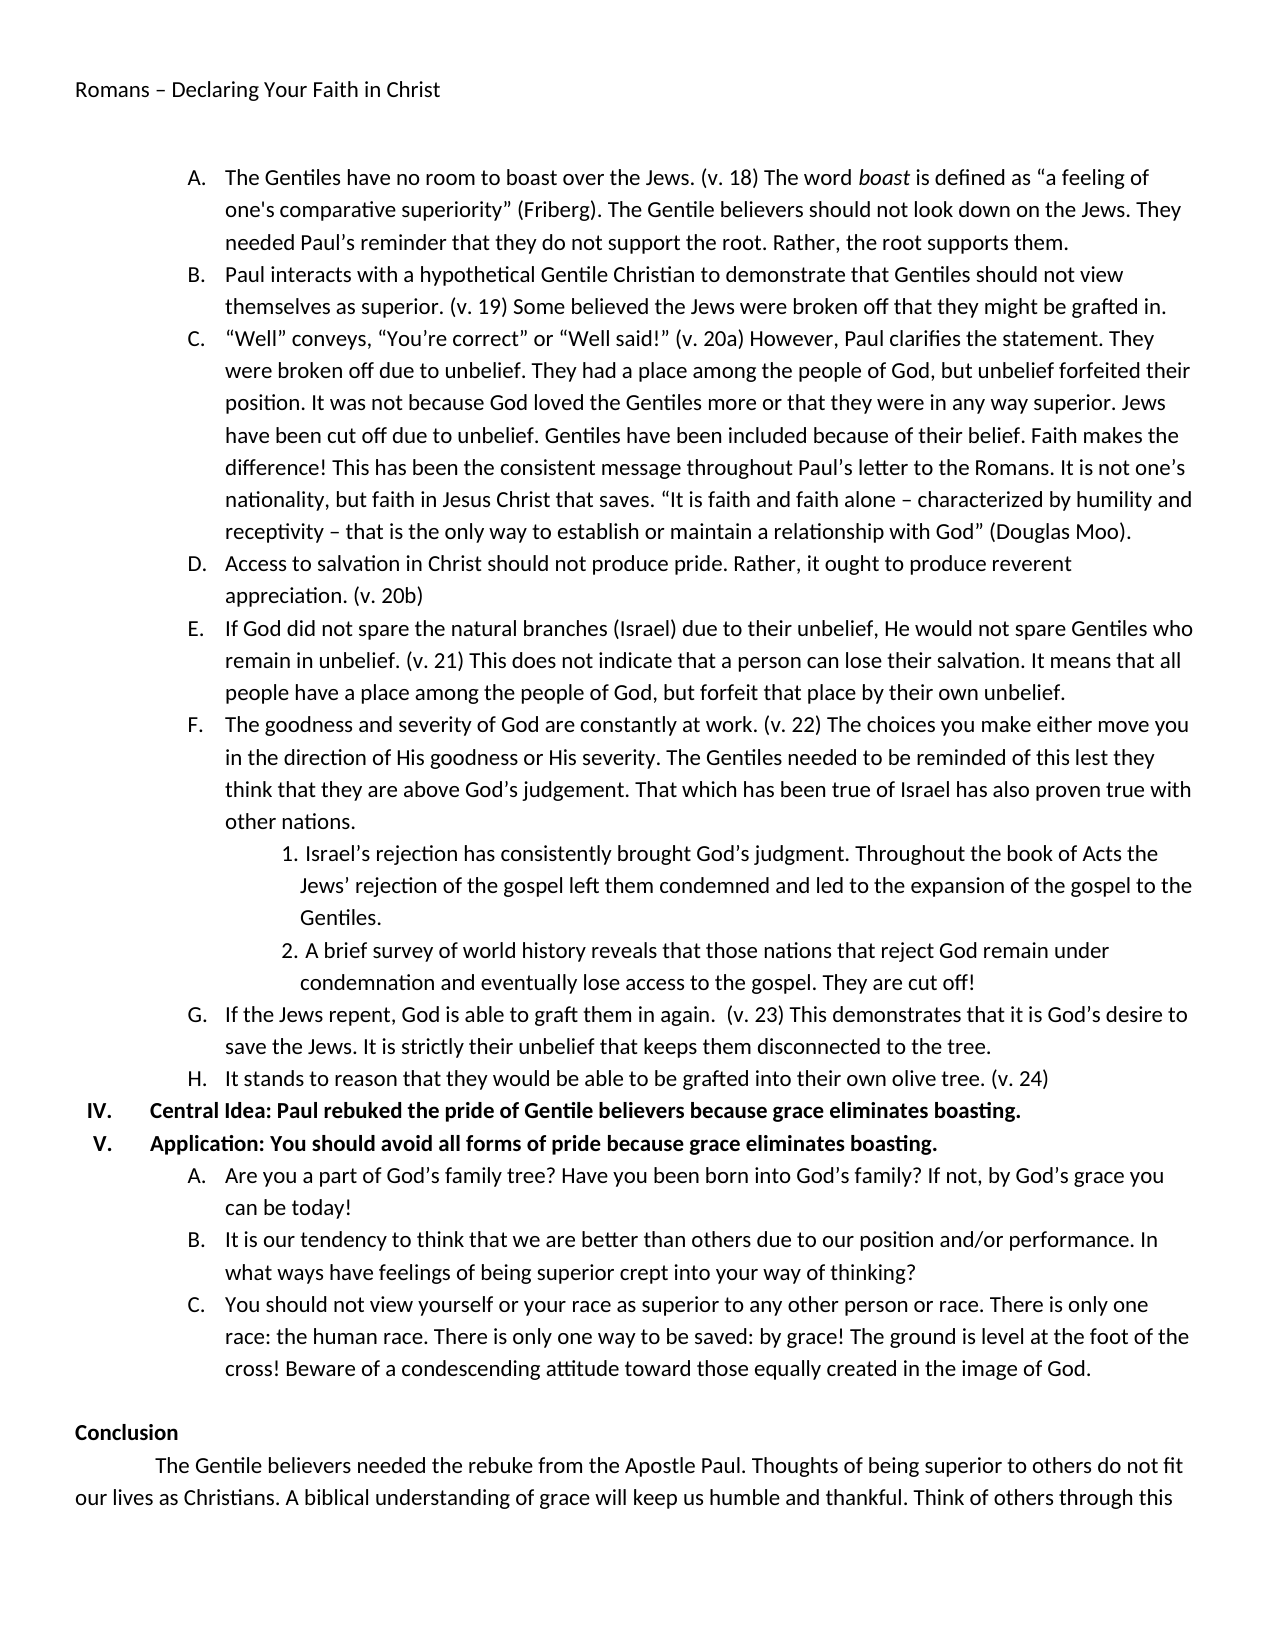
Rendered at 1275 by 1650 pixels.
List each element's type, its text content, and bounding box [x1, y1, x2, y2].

list The goodness and severity of God are constantly at work. (v. 22) The choices you make either move you in the direction of His goodness or His severity. The Gentiles needed to be reminded of this lest they think that they are above God’s judgement. That which has been true of Israel has also proven true with other nations. [187, 710, 1200, 835]
list The Gentiles have no room to boast over the Jews. (v. 18) The word boast is defined as “a feeling of one's comparative superiority” (Friberg). The Gentile believers should not look down on the Jews. They needed Paul’s reminder that they do not support the root. Rather, the root supports them. [187, 163, 1200, 256]
list It stands to reason that they would be able to be grafted into their own olive tree. (v. 24) [187, 1064, 1200, 1092]
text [75, 1451, 1200, 1511]
list Application: You should avoid all forms of pride because grace eliminates boasting. [112, 1129, 1200, 1157]
list If God did not spare the natural branches (Israel) due to their unbelief, He would not spare Gentiles who remain in unbelief. (v. 21) This does not indicate that a person can lose their salvation. It means that all people have a place among the people of God, but forfeit that place by their own unbelief. [187, 614, 1200, 706]
list If the Jews repent, God is able to graft them in again. (v. 23) This demonstrates that it is God’s desire to save the Jews. It is strictly their unbelief that keeps them disconnected to the tree. [187, 1000, 1200, 1060]
list A brief survey of world history reveals that those nations that reject God remain under condemnation and eventually lose access to the gospel. They are cut off! [281, 936, 1200, 996]
list It is our tendency to think that we are better than others due to our position and/or performance. In what ways have feelings of being superior crept into your way of thinking? [187, 1225, 1200, 1286]
list “Well” conveys, “You’re correct” or “Well said!” (v. 20a) However, Paul clarifies the statement. They were broken off due to unbelief. They had a place among the people of God, but unbelief forfeited their position. It was not because God loved the Gentiles more or that they were in any way superior. Jews have been cut off due to unbelief. Gentiles have been included because of their belief. Faith makes the difference! This has been the consistent message throughout Paul’s letter to the Romans. It is not one’s nationality, but faith in Jesus Christ that saves. “It is faith and faith alone – characterized by humility and receptivity – that is the only way to establish or maintain a relationship with God” (Douglas Moo). [187, 324, 1200, 545]
list Are you a part of God’s family tree? Have you been born into God’s family? If not, by God’s grace you can be today! [187, 1161, 1200, 1221]
list You should not view yourself or your race as superior to any other person or race. There is only one race: the human race. There is only one way to be saved: by grace! The ground is level at the foot of the cross! Beware of a condescending attitude toward those equally created in the image of God. [187, 1290, 1200, 1382]
list Central Idea: Paul rebuked the pride of Gentile believers because grace eliminates boasting. [112, 1097, 1200, 1125]
list Access to salvation in Christ should not produce pride. Rather, it ought to produce reverent appreciation. (v. 20b) [187, 549, 1200, 610]
list Paul interacts with a hypothetical Gentile Christian to demonstrate that Gentiles should not view themselves as superior. (v. 19) Some believed the Jews were broken off that they might be grafted in. [187, 260, 1200, 320]
text Conclusion [75, 1418, 1200, 1447]
list Israel’s rejection has consistently brought God’s judgment. Throughout the book of Acts the Jews’ rejection of the gospel left them condemned and led to the expansion of the gospel to the Gentiles. [281, 839, 1200, 932]
